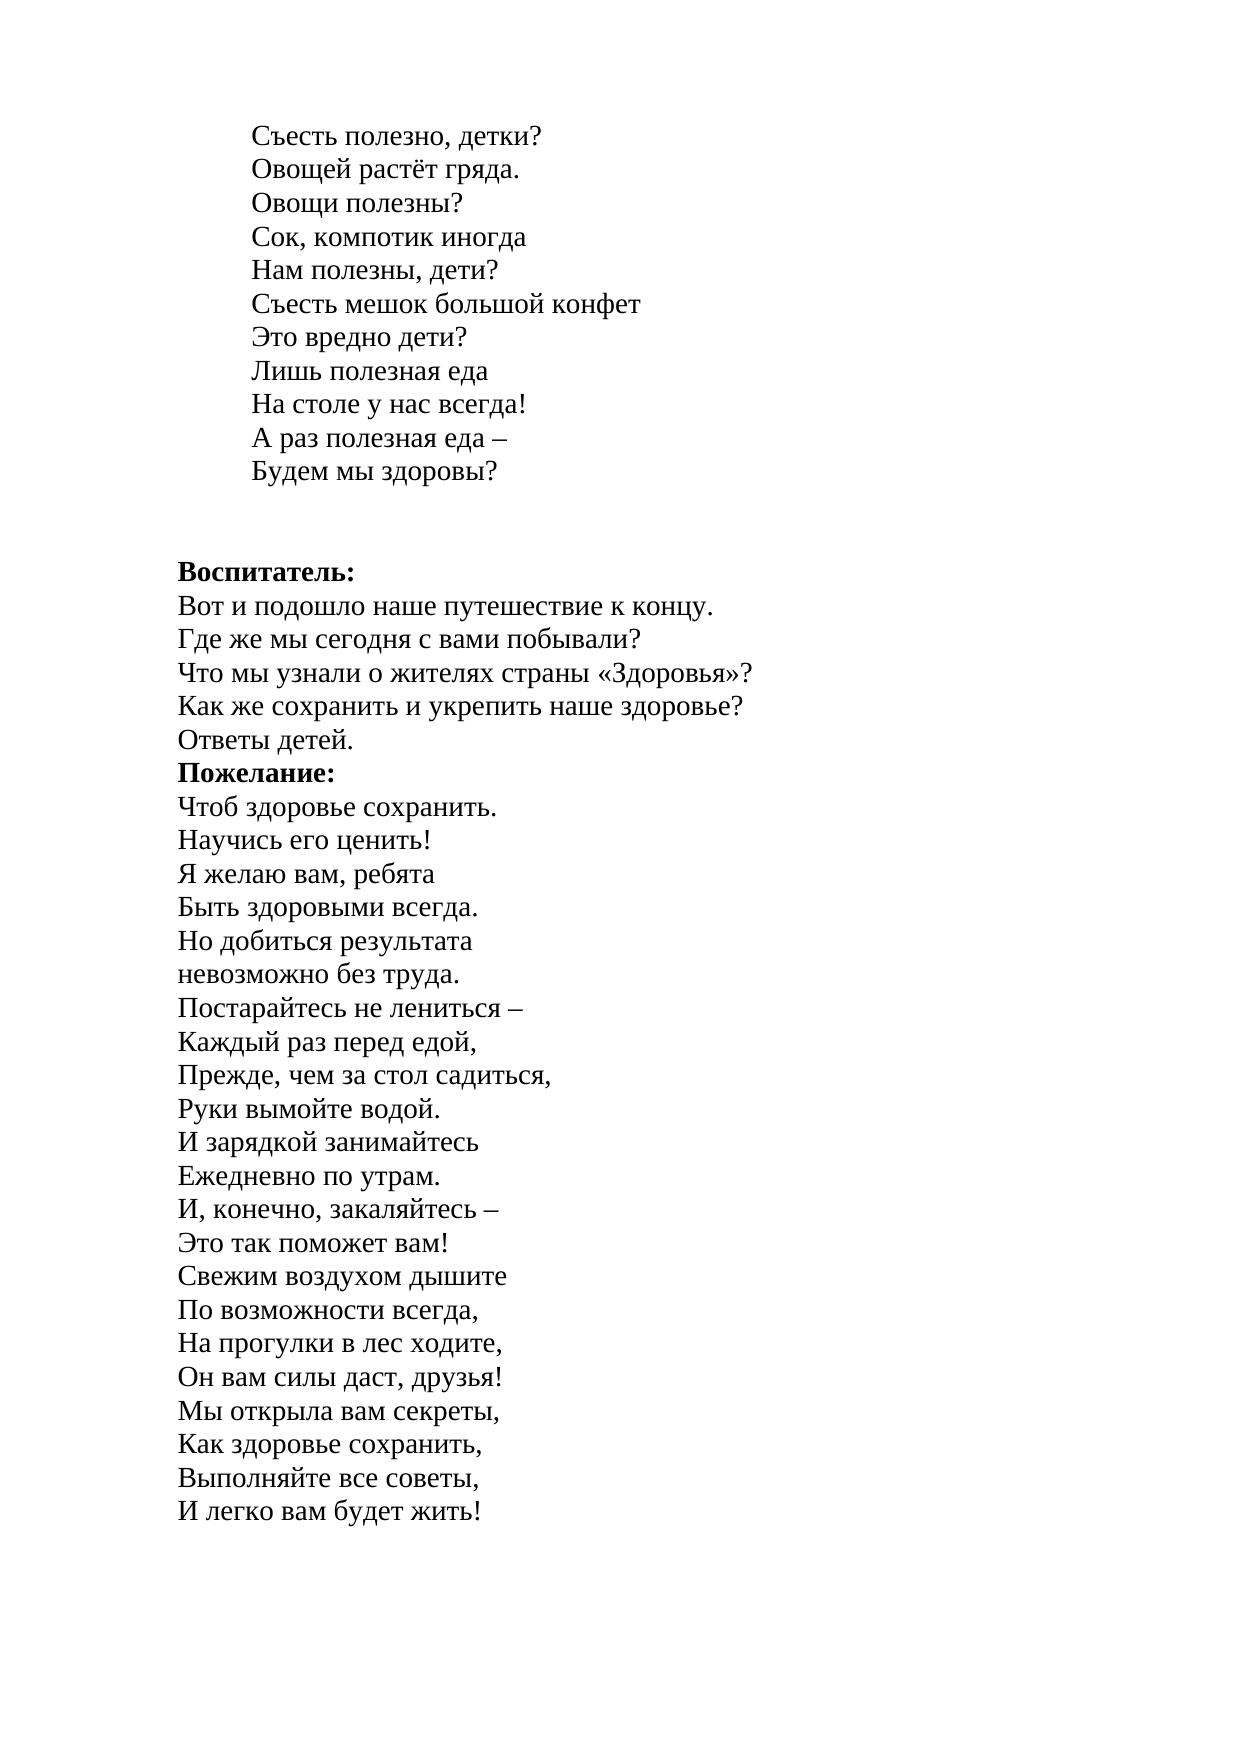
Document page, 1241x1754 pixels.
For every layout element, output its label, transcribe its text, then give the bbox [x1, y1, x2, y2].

text И, конечно, закаляйтесь – [177, 1191, 1152, 1225]
text Это так поможет вам! [177, 1225, 1152, 1258]
text На столе у нас всегда! [177, 386, 1152, 420]
text Вот и подошло наше путешествие к концу. [177, 588, 1152, 621]
text Свежим воздухом дышите [177, 1258, 1152, 1292]
text Ответы детей. [177, 722, 1152, 755]
text Я желаю вам, ребята [177, 856, 1152, 889]
text Сок, компотик иногда [177, 219, 1152, 252]
text Быть здоровыми всегда. [177, 889, 1152, 923]
text Постарайтесь не лениться – [177, 990, 1152, 1024]
text Что мы узнали о жителях страны «Здоровья»? [177, 655, 1152, 688]
text Научись его ценить! [177, 822, 1152, 856]
text А раз полезная еда – [177, 420, 1152, 453]
text Выполняйте все советы, [177, 1460, 1152, 1493]
text Как здоровье сохранить, [177, 1426, 1152, 1460]
text Руки вымойте водой. [177, 1091, 1152, 1124]
text Пожелание: [177, 755, 1152, 789]
text Съесть мешок большой конфет [177, 286, 1152, 319]
text Это вредно дети? [177, 319, 1152, 353]
text Лишь полезная еда [177, 353, 1152, 386]
text Где же мы сегодня с вами побывали? [177, 621, 1152, 655]
text По возможности всегда, [177, 1292, 1152, 1326]
text На прогулки в лес ходите, [177, 1326, 1152, 1359]
text Прежде, чем за стол садиться, [177, 1057, 1152, 1091]
text Овощи полезны? [177, 185, 1152, 219]
text Овощей растёт гряда. [177, 152, 1152, 185]
text Будем мы здоровы? [177, 453, 1152, 487]
text Мы открыла вам секреты, [177, 1393, 1152, 1426]
text Ежедневно по утрам. [177, 1158, 1152, 1191]
text Как же сохранить и укрепить наше здоровье? [177, 688, 1152, 722]
text Но добиться результата [177, 923, 1152, 957]
text Чтоб здоровье сохранить. [177, 789, 1152, 822]
text Он вам силы даст, друзья! [177, 1359, 1152, 1393]
text Каждый раз перед едой, [177, 1024, 1152, 1057]
text И зарядкой занимайтесь [177, 1124, 1152, 1158]
text И легко вам будет жить! [177, 1493, 1152, 1527]
text Воспитатель: [177, 554, 1152, 588]
text невозможно без труда. [177, 957, 1152, 990]
text Нам полезны, дети? [177, 252, 1152, 286]
text Съесть полезно, детки? [177, 118, 1152, 152]
